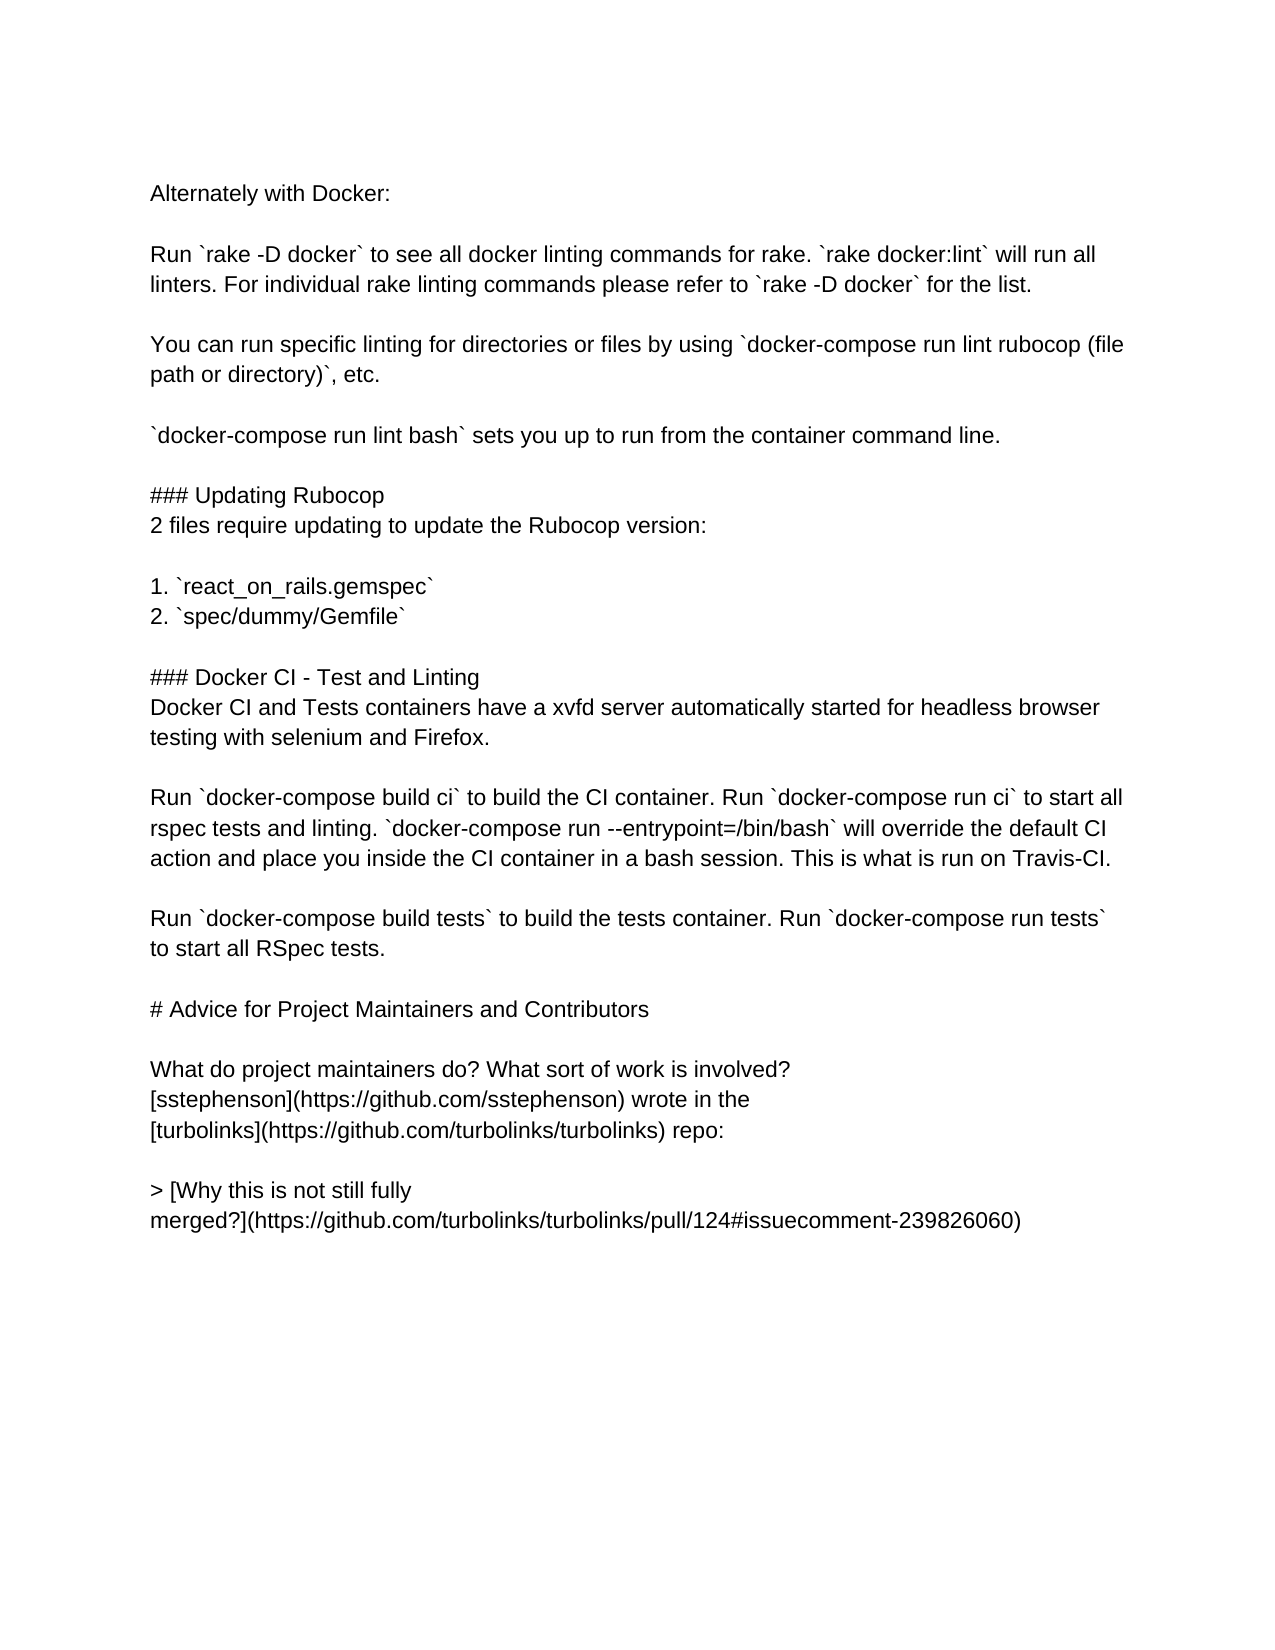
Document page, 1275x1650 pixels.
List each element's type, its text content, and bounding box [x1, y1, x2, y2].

text # Advice for Project Maintainers and Contributors [150, 996, 1125, 1022]
text `docker-compose run lint bash` sets you up to run from the container command line. [150, 422, 1125, 448]
text ### Docker CI - Test and Linting [150, 663, 1125, 690]
text Alternately with Docker: [150, 180, 1125, 207]
text > [Why this is not still fully merged?](https://github.com/turbolinks/turbolinks/pull/124#issuecomment-239826060) [150, 1177, 1125, 1234]
text Run `docker-compose build ci` to build the CI container. Run `docker-compose run ci` to start all rspec tests and linting. `docker-compose run --entrypoint=/bin/bash` will override the default CI action and place you inside the CI container in a bash session. This is what is run on Travis-CI. [150, 784, 1125, 871]
text Docker CI and Tests containers have a xvfd server automatically started for headless browser testing with selenium and Firefox. [150, 694, 1125, 750]
text ### Updating Rubocop [150, 482, 1125, 509]
text 2. `spec/dummy/Gemfile` [150, 603, 1125, 629]
text 1. `react_on_rails.gemspec` [150, 573, 1125, 599]
text You can run specific linting for directories or files by using `docker-compose run lint rubocop (file path or directory)`, etc. [150, 331, 1125, 388]
text Run `rake -D docker` to see all docker linting commands for rake. `rake docker:lint` will run all linters. For individual rake linting commands please refer to `rake -D docker` for the list. [150, 241, 1125, 297]
text 2 files require updating to update the Rubocop version: [150, 512, 1125, 539]
text Run `docker-compose build tests` to build the tests container. Run `docker-compose run tests` to start all RSpec tests. [150, 905, 1125, 962]
text What do project maintainers do? What sort of work is involved? [sstephenson](https://github.com/sstephenson) wrote in the [turbolinks](https://github.com/turbolinks/turbolinks) repo: [150, 1056, 1125, 1143]
